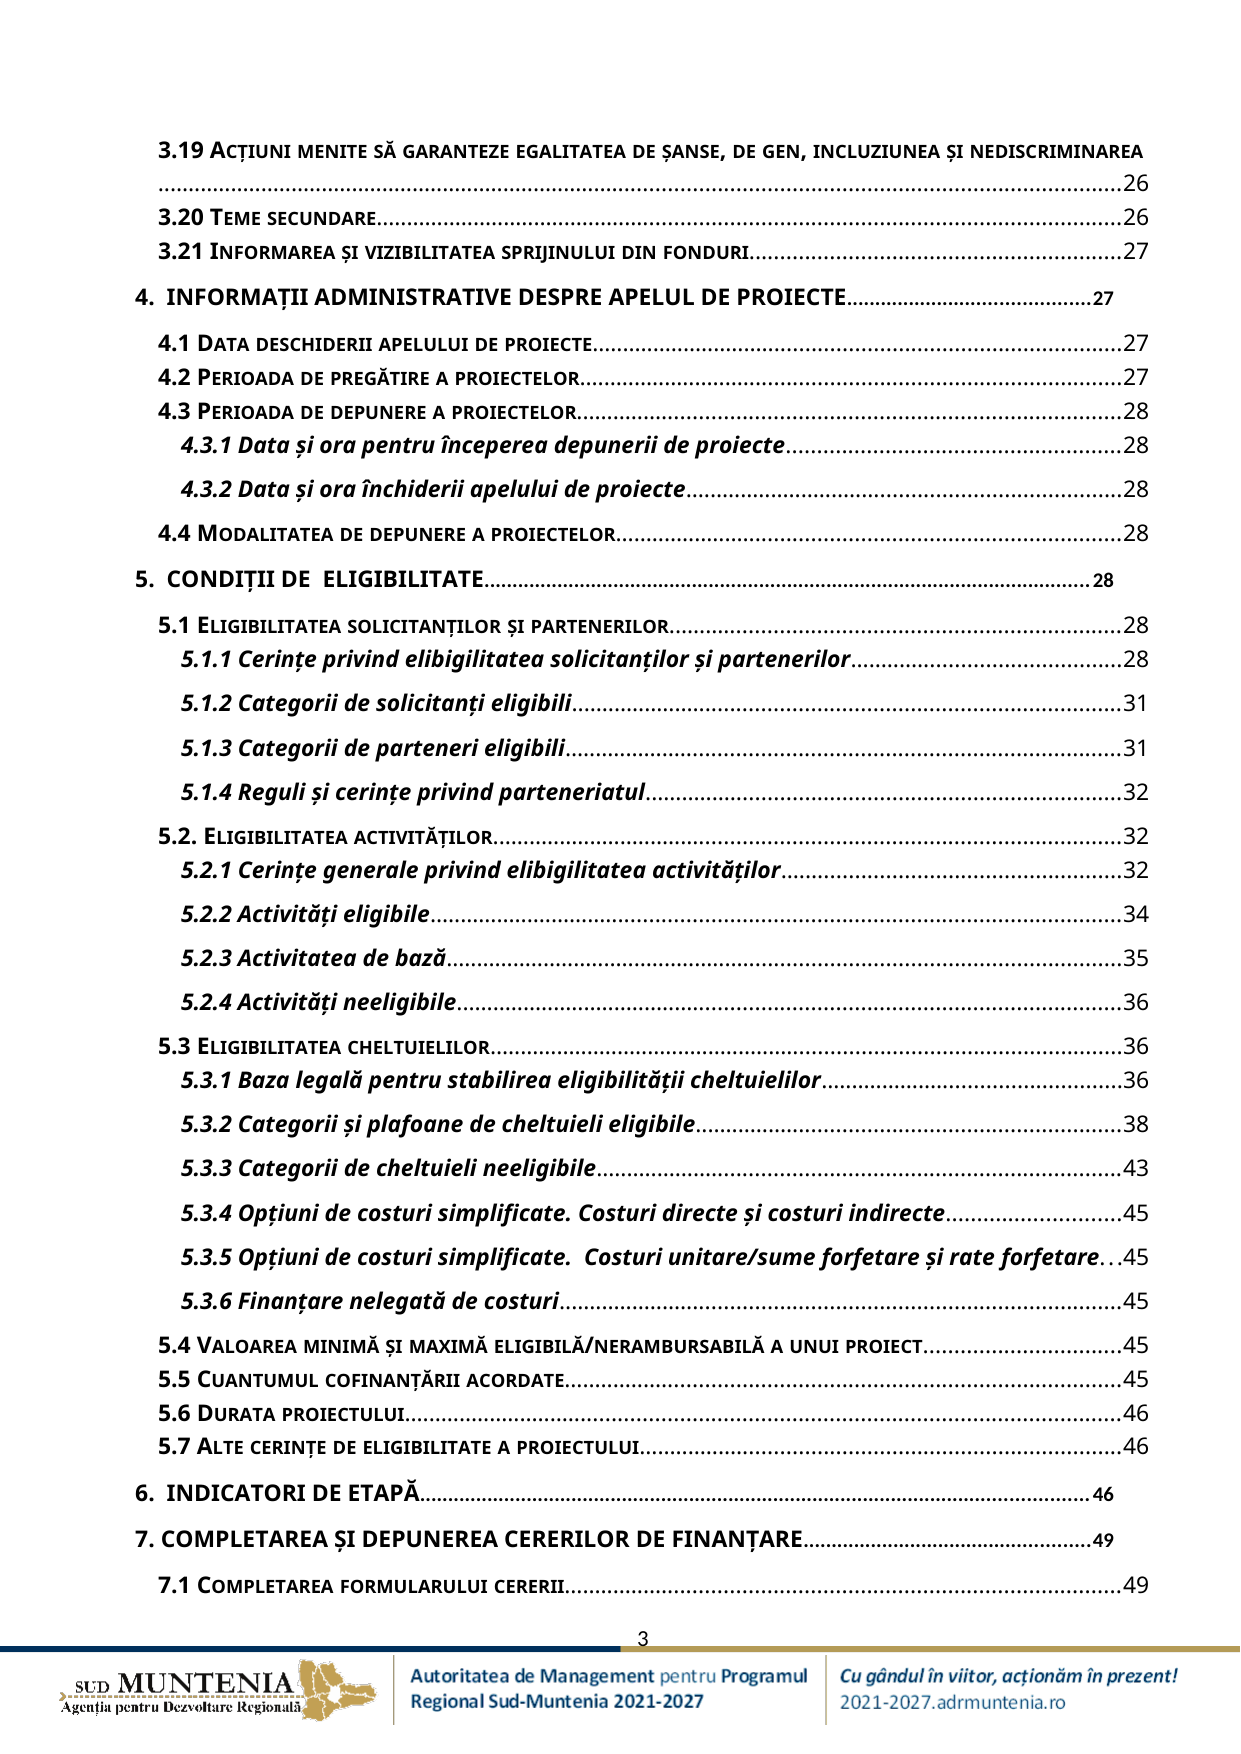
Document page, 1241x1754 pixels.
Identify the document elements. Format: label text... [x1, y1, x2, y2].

text 5.1.3 Categorii de parteneri eligibili 31 [181, 731, 1150, 763]
text 3.19 Acțiuni menite să garanteze egalitatea de șanse, de gen, incluziunea și nediscriminarea 26 [158, 133, 1150, 198]
text 5.3.3 Categorii de cheltuieli neeligibile 43 [181, 1152, 1150, 1183]
text 5.3.5 Opțiuni de costuri simplificate. Costuri unitare/sume forfetare și rate forfetare 45 [181, 1241, 1150, 1272]
text 5.2.2 Activități eligibile 34 [181, 898, 1150, 929]
text 4.4 Modalitatea de depunere a proiectelor 28 [158, 517, 1150, 548]
text 5.2.1 Cerințe generale privind elibigilitatea activităților 32 [181, 853, 1150, 885]
text 5.1 Eligibilitatea solicitanților și partenerilor 28 [158, 609, 1150, 641]
picture [0, 1646, 1241, 1726]
text 4. INFORMAȚII ADMINISTRATIVE DESPRE APELUL DE PROIECTE 27 [135, 281, 1150, 312]
text 4.3 Perioada de depunere a proiectelor 28 [158, 395, 1150, 426]
text 5.4 Valoarea minimă și maximă eligibilă/nerambursabilă a unui proiect 45 [158, 1329, 1150, 1360]
text 5.5 Cuantumul cofinanțării acordate 45 [158, 1363, 1150, 1394]
text 4.3.1 Data și ora pentru începerea depunerii de proiecte 28 [181, 428, 1150, 460]
text 5.2. Eligibilitatea activităților 32 [158, 820, 1150, 851]
text 5.3.1 Baza legală pentru stabilirea eligibilității cheltuielilor 36 [181, 1064, 1150, 1095]
text 4.1 Data deschiderii apelului de proiecte 27 [158, 327, 1150, 358]
text 5.6 Durata proiectului 46 [158, 1396, 1150, 1428]
text 5.3.2 Categorii și plafoane de cheltuieli eligibile 38 [181, 1108, 1150, 1139]
text 3.21 Informarea și vizibilitatea sprijinului din fonduri 27 [158, 235, 1150, 266]
text 6. INDICATORI DE ETAPĂ 46 [135, 1476, 1150, 1508]
text 4.2 Perioada de pregătire a proiectelor 27 [158, 361, 1150, 392]
text 5.3 Eligibilitatea cheltuielilor 36 [158, 1030, 1150, 1061]
text 5.3.6 Finanțare nelegată de costuri 45 [181, 1285, 1150, 1316]
text 5.3.4 Opțiuni de costuri simplificate. Costuri directe și costuri indirecte 45 [181, 1196, 1150, 1228]
text 5.1.1 Cerințe privind elibigilitatea solicitanților și partenerilor 28 [181, 643, 1150, 674]
text 5.7 Alte cerințe de eligibilitate a proiectului 46 [158, 1430, 1150, 1461]
text 4.3.2 Data și ora închiderii apelului de proiecte 28 [181, 473, 1150, 504]
text 5.2.4 Activități neeligibile 36 [181, 986, 1150, 1017]
text 5.1.2 Categorii de solicitanți eligibili 31 [181, 687, 1150, 718]
text 7. COMPLETAREA ȘI DEPUNEREA CERERILOR DE FINANȚARE 49 [135, 1523, 1150, 1554]
text 5. CONDIȚII DE ELIGIBILITATE 28 [135, 563, 1150, 594]
text 5.2.3 Activitatea de bază 35 [181, 942, 1150, 973]
text 7.1 Completarea formularului cererii 49 [158, 1569, 1150, 1600]
text 3.20 Teme secundare 26 [158, 201, 1150, 232]
text 5.1.4 Reguli și cerințe privind parteneriatul 32 [181, 776, 1150, 807]
